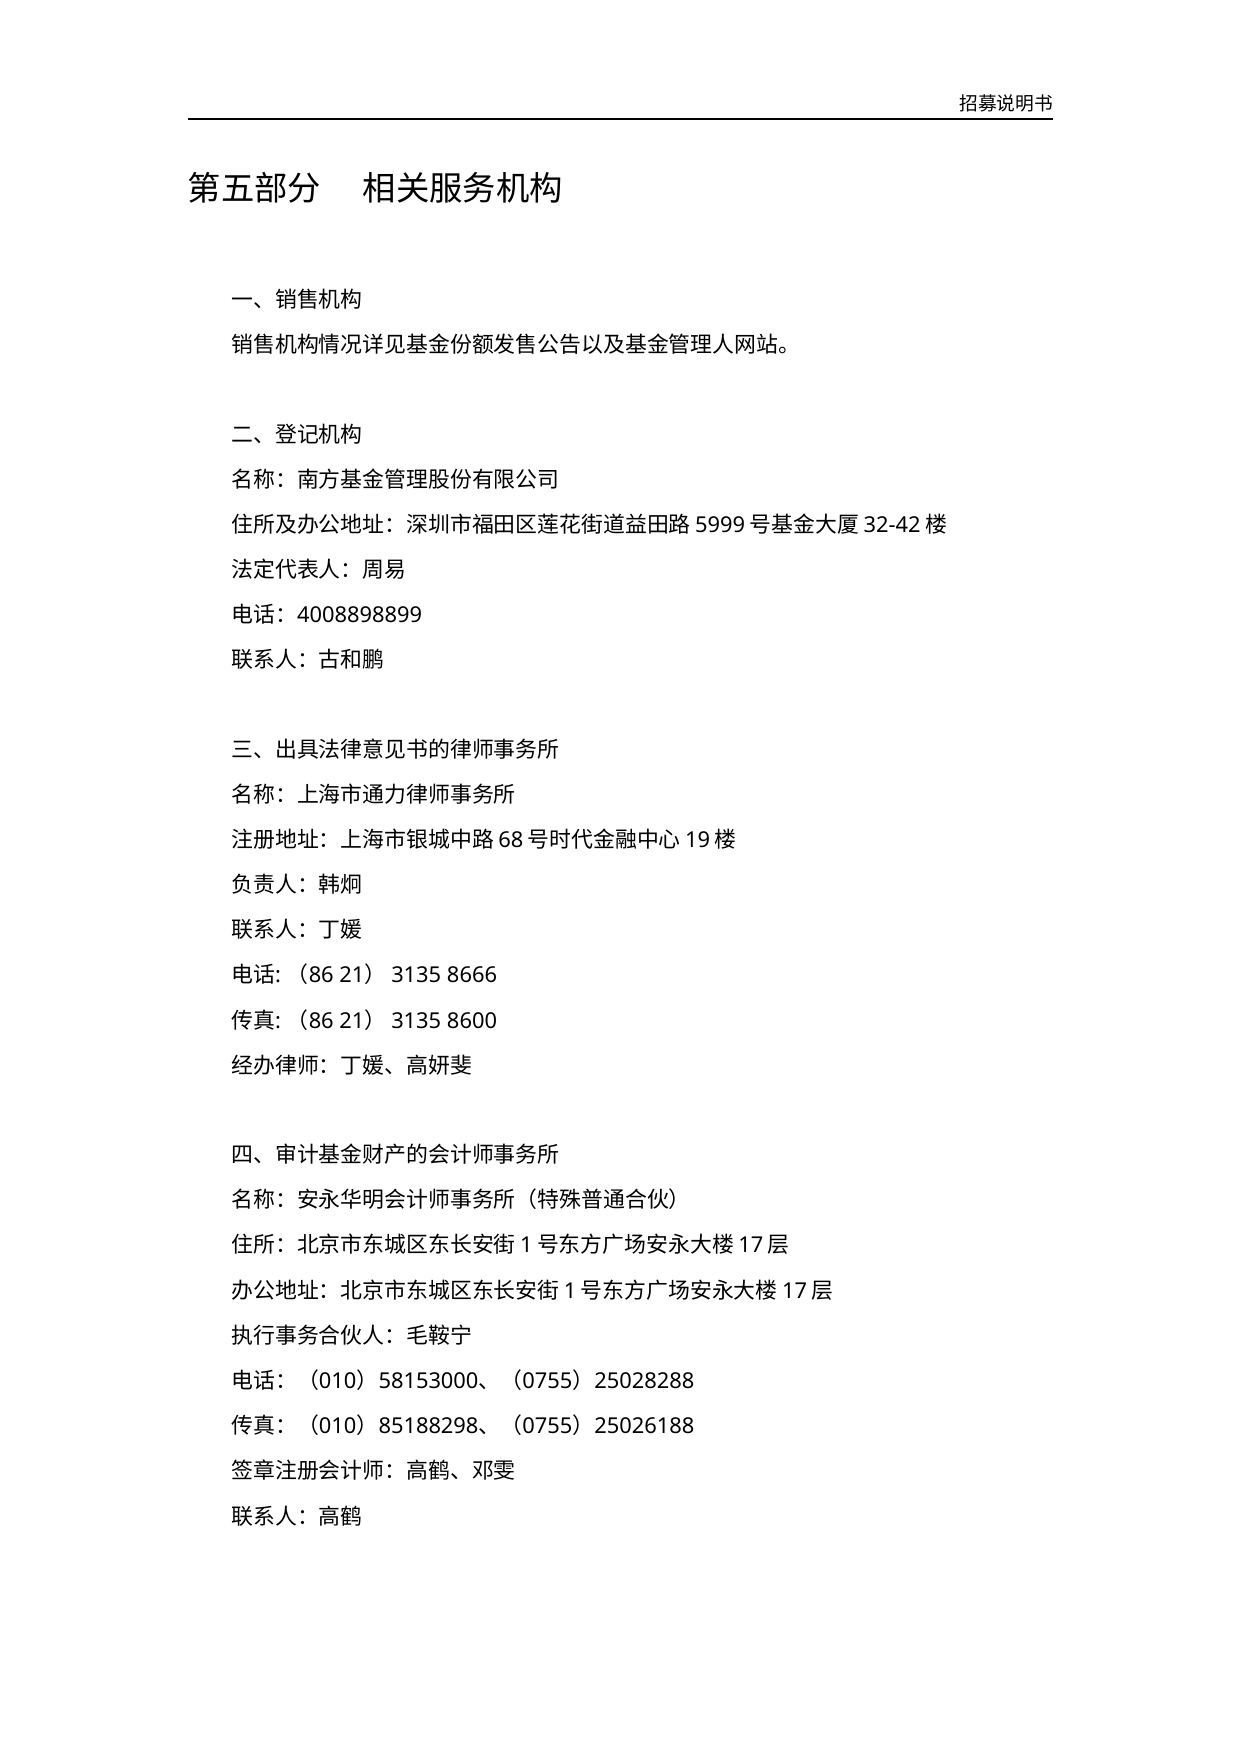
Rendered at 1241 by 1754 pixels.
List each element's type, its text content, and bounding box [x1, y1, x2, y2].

list 联系人：丁媛 [187, 912, 1053, 944]
list 销售机构情况详见基金份额发售公告以及基金管理人网站。 [187, 327, 1053, 359]
list 三、出具法律意见书的律师事务所 [187, 731, 1053, 764]
list 办公地址：北京市东城区东长安街1号东方广场安永大楼17层 [187, 1272, 1053, 1305]
list 电话: （86 21） 3135 8666 [187, 957, 1053, 989]
list 执行事务合伙人：毛鞍宁 [187, 1318, 1053, 1350]
list 电话：4008898899 [187, 597, 1053, 629]
list 经办律师：丁媛、高妍斐 [187, 1047, 1053, 1080]
list 一、销售机构 [187, 282, 1053, 314]
list 传真：（010）85188298、（0755）25026188 [187, 1408, 1053, 1440]
list 名称：上海市通力律师事务所 [187, 777, 1053, 809]
list 传真: （86 21） 3135 8600 [187, 1002, 1053, 1035]
list 法定代表人：周易 [187, 552, 1053, 584]
list 注册地址：上海市银城中路68号时代金融中心19楼 [187, 822, 1053, 854]
list 住所及办公地址：深圳市福田区莲花街道益田路5999号基金大厦32-42楼 [187, 506, 1053, 539]
subtitle 相关服务机构 [187, 162, 1053, 210]
list 联系人：高鹤 [187, 1498, 1053, 1531]
list 名称：安永华明会计师事务所（特殊普通合伙） [187, 1182, 1053, 1214]
list 四、审计基金财产的会计师事务所 [187, 1137, 1053, 1169]
list 负责人：韩炯 [187, 867, 1053, 899]
list 二、登记机构 [187, 416, 1053, 449]
list 联系人：古和鹏 [187, 642, 1053, 674]
list 签章注册会计师：高鹤、邓雯 [187, 1453, 1053, 1486]
list 住所：北京市东城区东长安街1号东方广场安永大楼17层 [187, 1227, 1053, 1260]
list 名称：南方基金管理股份有限公司 [187, 461, 1053, 494]
list 电话：（010）58153000、（0755）25028288 [187, 1363, 1053, 1395]
